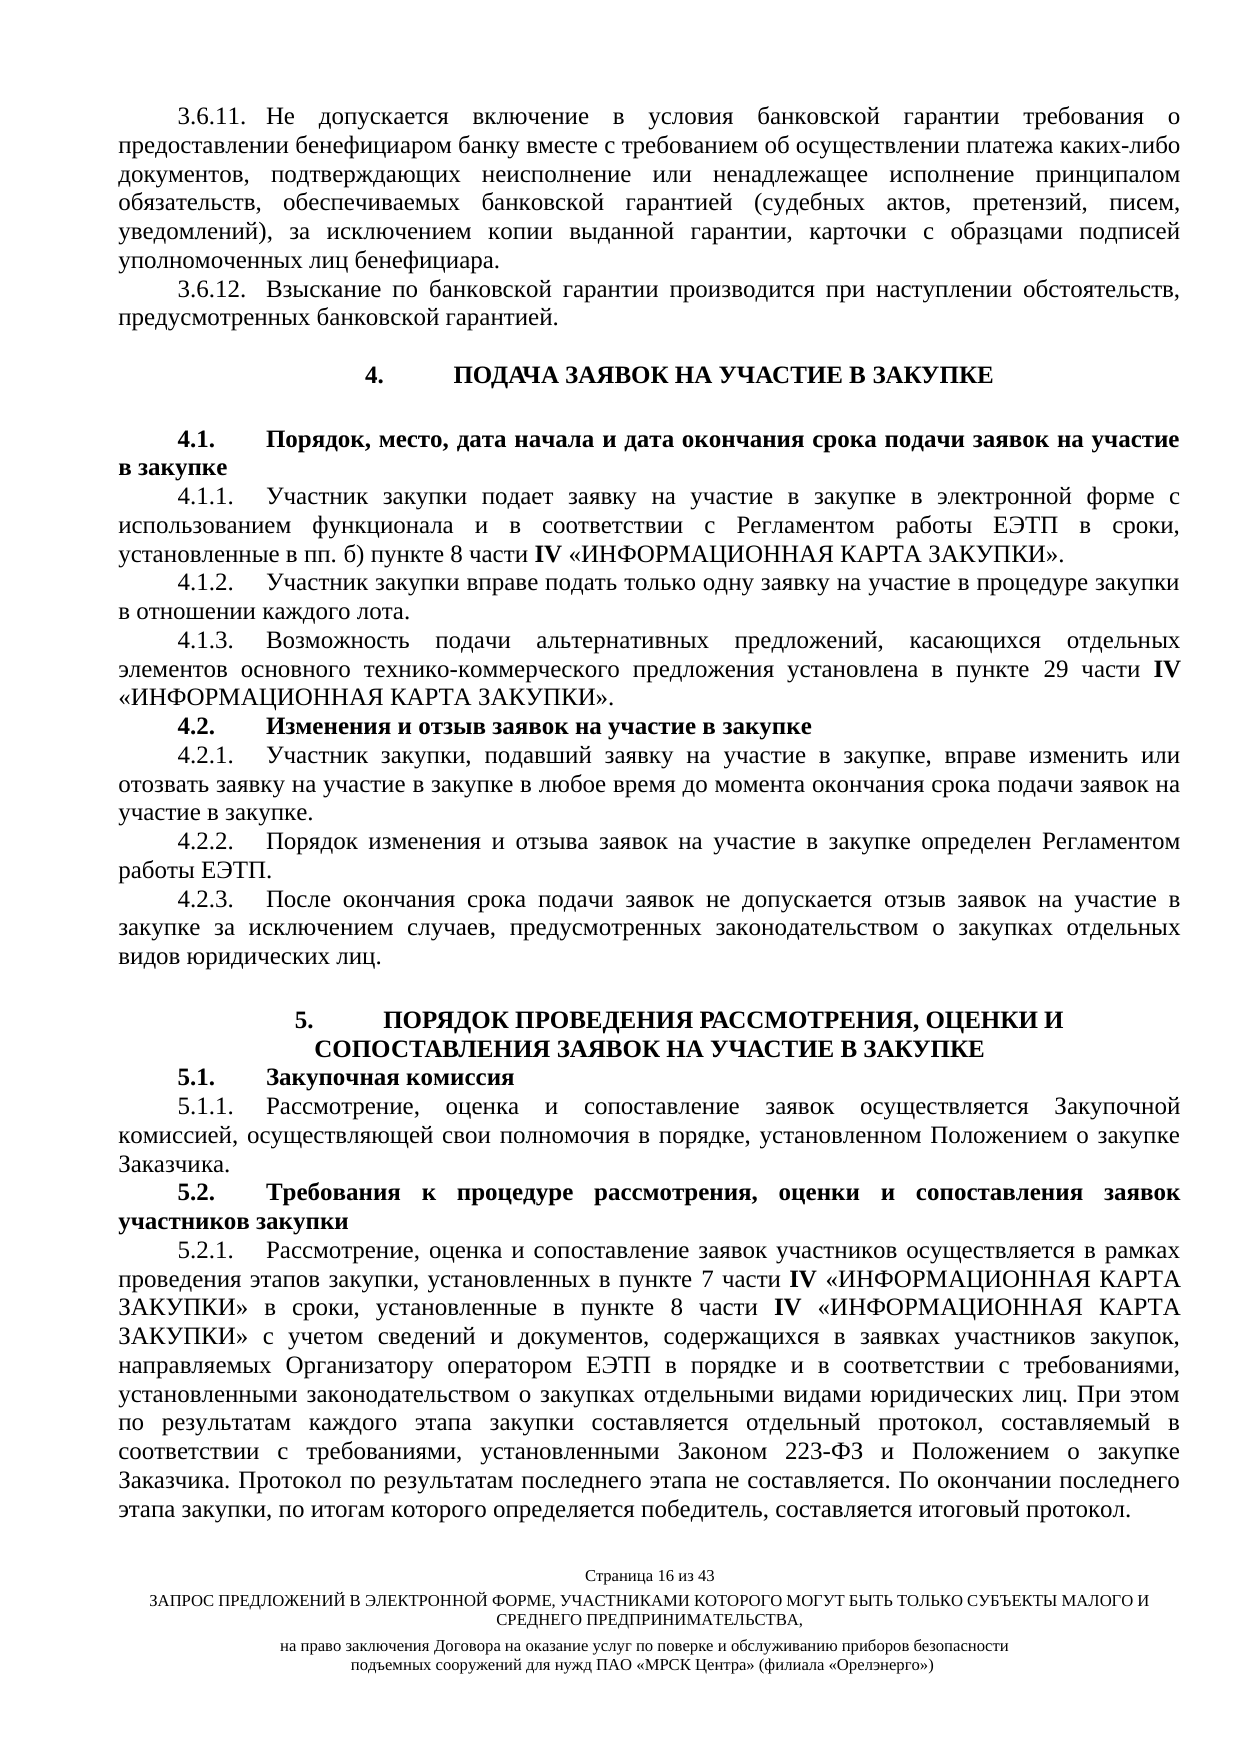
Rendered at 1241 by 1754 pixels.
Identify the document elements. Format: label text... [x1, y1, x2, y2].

subtitle Закупочная комиссия [118, 1062, 1181, 1091]
subtitle Возможность подачи альтернативных предложений, касающихся отдельных элементов основного технико-коммерческого предложения установлена в пункте 29 части IV «ИНФОРМАЦИОННАЯ КАРТА ЗАКУПКИ». [118, 625, 1181, 711]
subtitle Не допускается включение в условия банковской гарантии требования о предоставлении бенефициаром банку вместе с требованием об осуществлении платежа каких-либо документов, подтверждающих неисполнение или ненадлежащее исполнение принципалом обязательств, обеспечиваемых банковской гарантией (судебных актов, претензий, писем, уведомлений), за исключением копии выданной гарантии, карточки с образцами подписей уполномоченных лиц бенефициара. [118, 101, 1181, 274]
subtitle После окончания срока подачи заявок не допускается отзыв заявок на участие в закупке за исключением случаев, предусмотренных законодательством о закупках отдельных видов юридических лиц. [118, 884, 1181, 970]
subtitle Требования к процедуре рассмотрения, оценки и сопоставления заявок участников закупки [118, 1177, 1181, 1235]
subtitle Порядок, место, дата начала и дата окончания срока подачи заявок на участие в закупке [118, 424, 1181, 481]
subtitle Участник закупки подает заявку на участие в закупке в электронной форме с использованием функционала и в соответствии с Регламентом работы ЕЭТП в сроки, установленные в пп. б) пункте 8 части IV «ИНФОРМАЦИОННАЯ КАРТА ЗАКУПКИ». [118, 481, 1181, 567]
subtitle ПОДАЧА ЗАЯВОК НА УЧАСТИЕ В ЗАКУПКЕ [118, 360, 1181, 389]
subtitle Взыскание по банковской гарантии производится при наступлении обстоятельств, предусмотренных банковской гарантией. [118, 274, 1181, 331]
subtitle Изменения и отзыв заявок на участие в закупке [118, 711, 1181, 740]
subtitle Порядок изменения и отзыва заявок на участие в закупке определен Регламентом работы ЕЭТП. [118, 826, 1181, 884]
subtitle Рассмотрение, оценка и сопоставление заявок участников осуществляется в рамках проведения этапов закупки, установленных в пункте 7 части IV «ИНФОРМАЦИОННАЯ КАРТА ЗАКУПКИ» в сроки, установленные в пункте 8 части IV «ИНФОРМАЦИОННАЯ КАРТА ЗАКУПКИ» с учетом сведений и документов, содержащихся в заявках участников закупок, направляемых Организатору оператором ЕЭТП в порядке и в соответствии с требованиями, установленными законодательством о закупках отдельными видами юридических лиц. При этом по результатам каждого этапа закупки составляется отдельный протокол, составляемый в соответствии с требованиями, установленными Законом 223-ФЗ и Положением о закупке Заказчика. Протокол по результатам последнего этапа не составляется. По окончании последнего этапа закупки, по итогам которого определяется победитель, составляется итоговый протокол. [118, 1235, 1181, 1522]
subtitle Участник закупки, подавший заявку на участие в закупке, вправе изменить или отозвать заявку на участие в закупке в любое время до момента окончания срока подачи заявок на участие в закупке. [118, 740, 1181, 826]
subtitle ПОРЯДОК ПРОВЕДЕНИЯ РАССМОТРЕНИЯ, ОЦЕНКИ И СОПОСТАВЛЕНИЯ ЗАЯВОК НА УЧАСТИЕ В ЗАКУПКЕ [118, 1005, 1181, 1062]
subtitle Участник закупки вправе подать только одну заявку на участие в процедуре закупки в отношении каждого лота. [118, 567, 1181, 625]
subtitle Рассмотрение, оценка и сопоставление заявок осуществляется Закупочной комиссией, осуществляющей свои полномочия в порядке, установленном Положением о закупке Заказчика. [118, 1091, 1181, 1177]
